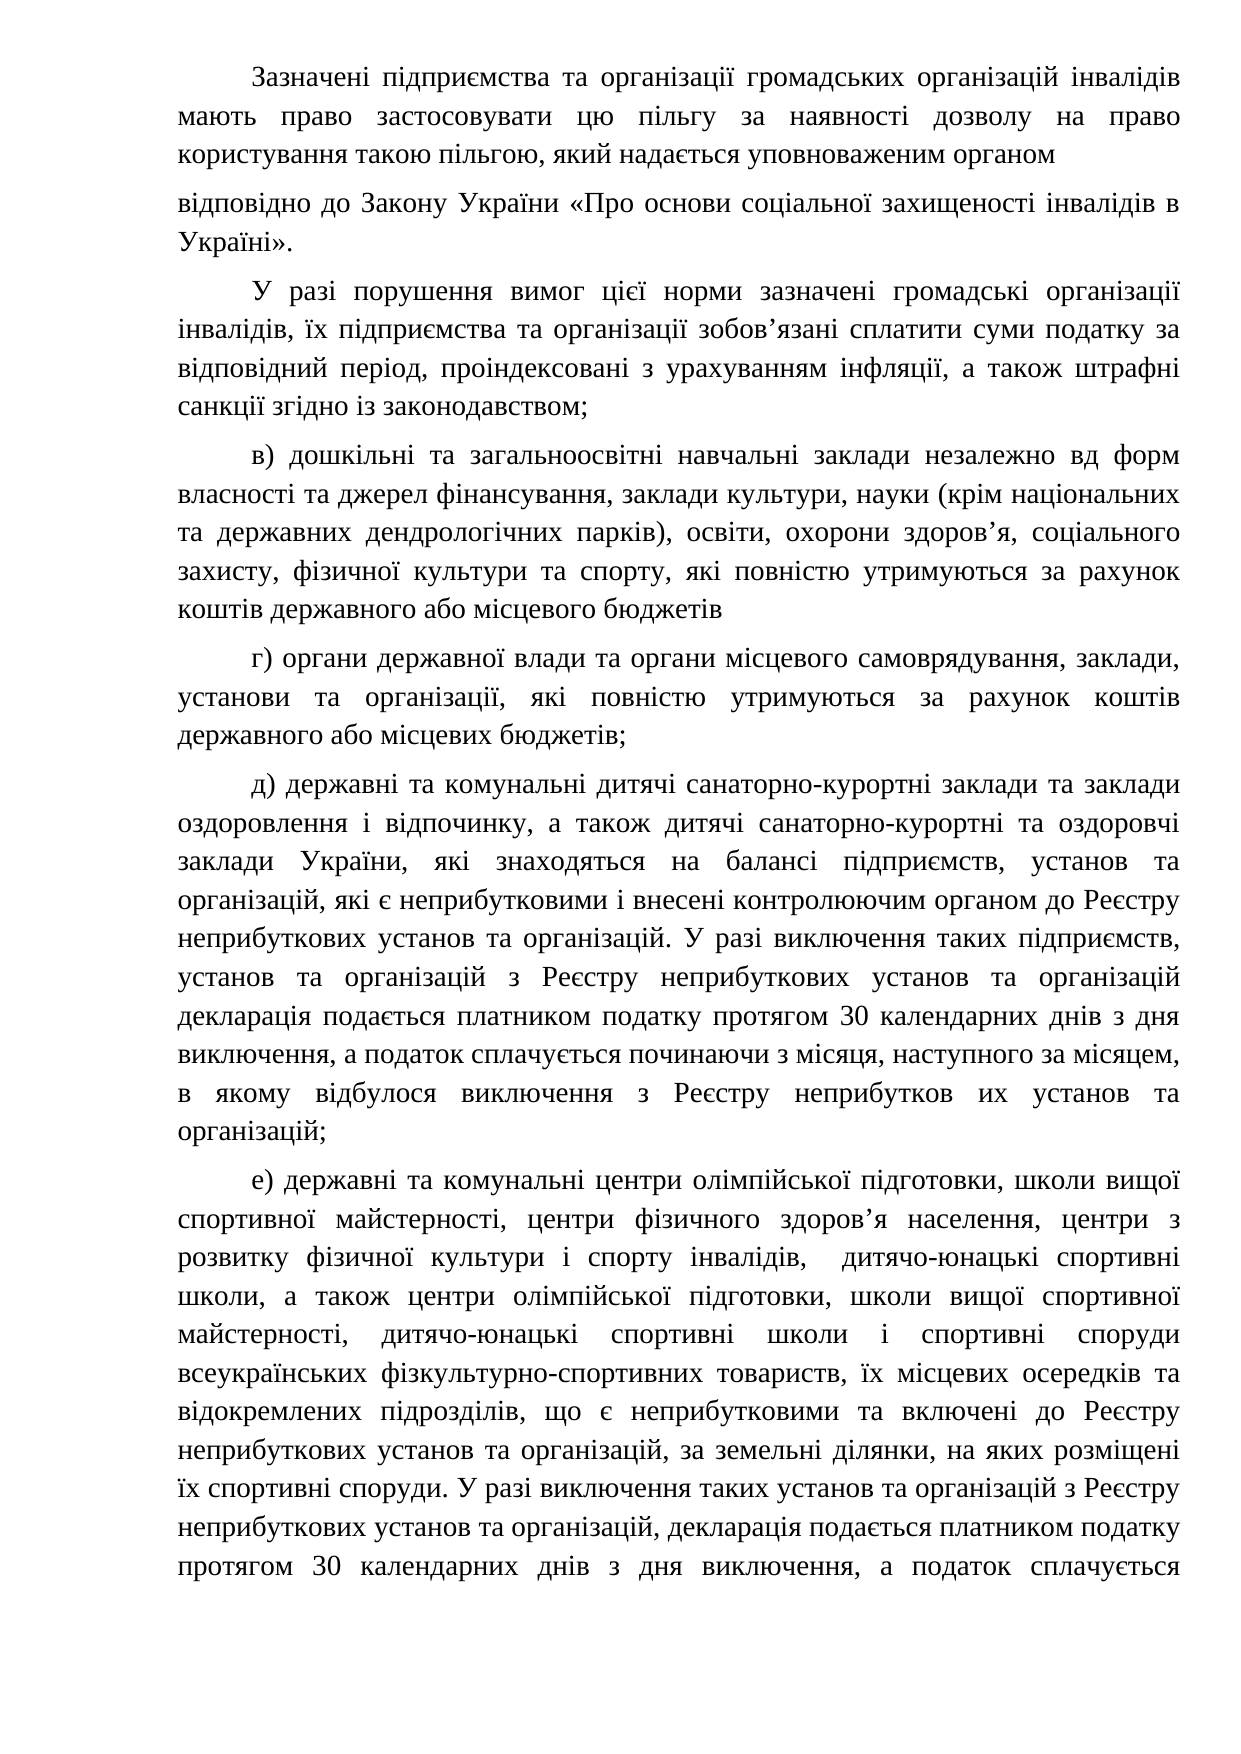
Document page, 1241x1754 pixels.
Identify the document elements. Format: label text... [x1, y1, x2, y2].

text відповідно до Закону України «Про основи соціальної захищеності інвалідів в Україні». [177, 185, 1181, 257]
text У разі порушення вимог цієї норми зазначені громадські організації інвалідів, їх підприємства та організації зобов’язані сплатити суми податку за відповідний період, проіндексовані з урахуванням інфляції, а також штрафні санкції згідно із законодавством; [177, 273, 1181, 422]
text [177, 1162, 1181, 1581]
text в) дошкільні та загальноосвітні навчальні заклади незалежно вд форм власності та джерел фінансування, заклади культури, науки (крім національних та державних дендрологічних парків), освіти, охорони здоров’я, соціального захисту, фізичної культури та спорту, які повністю утримуються за рахунок коштів державного або місцевого бюджетів [177, 437, 1181, 625]
text Зазначені підприємства та організації громадських організацій інвалідів мають право застосовувати цю пільгу за наявності дозволу на право користування такою пільгою, який надається уповноваженим органом [177, 59, 1181, 170]
text д) державні та комунальні дитячі санаторно-курортні заклади та заклади оздоровлення і відпочинку, а також дитячі санаторно-курортні та оздоровчі заклади України, які знаходяться на балансі підприємств, установ та організацій, які є неприбутковими і внесені контролюючим органом до Реєстру неприбуткових установ та організацій. У разі виключення таких підприємств, установ та організацій з Реєстру неприбуткових установ та організацій декларація подається платником податку протягом 30 календарних днів з дня виключення, а податок сплачується починаючи з місяця, наступного за місяцем, в якому відбулося виключення з Реєстру неприбутков их установ та організацій; [177, 766, 1181, 1147]
text г) органи державної влади та органи місцевого самоврядування, заклади, установи та організації, які повністю утримуються за рахунок коштів державного або місцевих бюджетів; [177, 640, 1181, 751]
